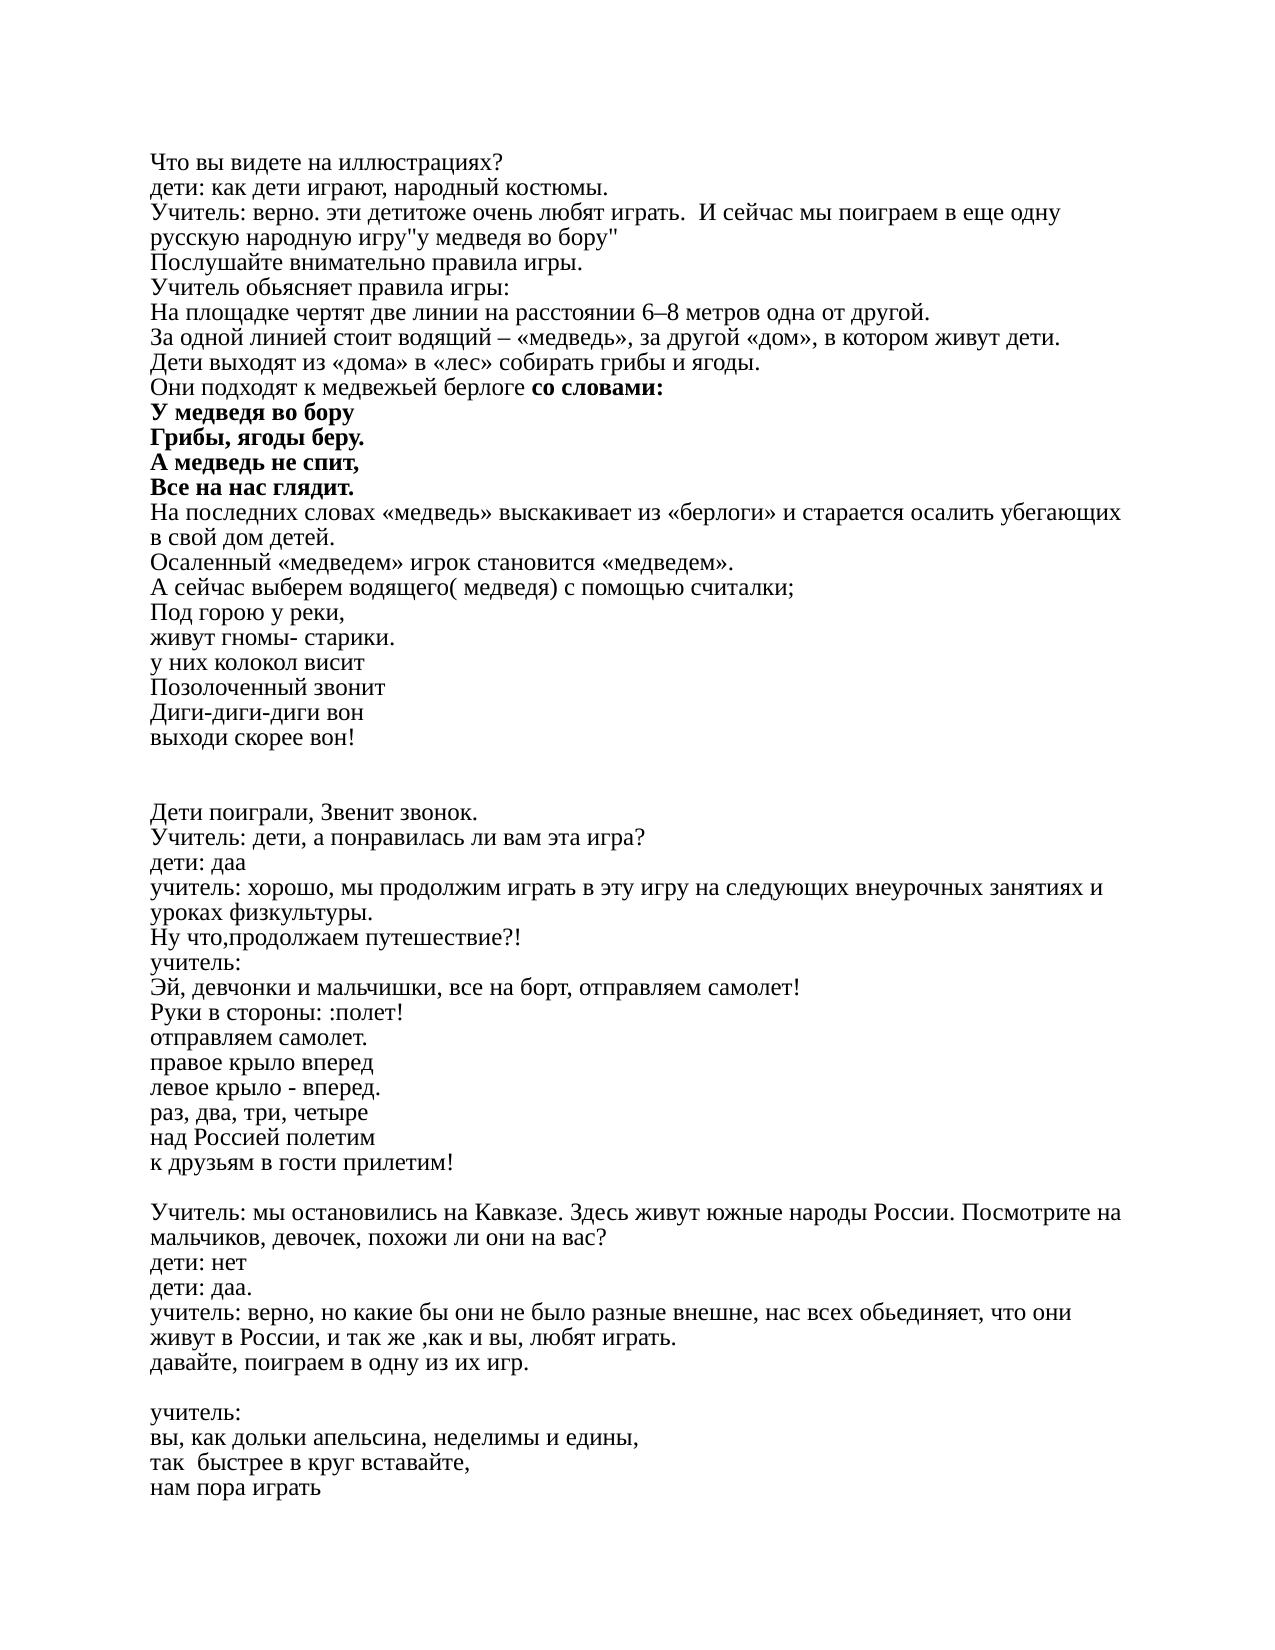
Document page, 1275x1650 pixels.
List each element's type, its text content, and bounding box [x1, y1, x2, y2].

text левое крыло - вперед. [150, 1075, 1125, 1100]
text давайте, поиграем в одну из их игр. [150, 1350, 1125, 1375]
text учитель: [150, 1400, 1125, 1425]
text раз, два, три, четыре [150, 1100, 1125, 1125]
text Что вы видете на иллюстрациях? [150, 150, 1125, 175]
text дети: даа [150, 850, 1125, 875]
text Дети поиграли, Звенит звонок. [150, 800, 1125, 825]
text нам пора играть [150, 1475, 1125, 1500]
text учитель: хорошо, мы продолжим играть в эту игру на следующих внеурочных занятиях и уроках физкультуры. [150, 875, 1125, 925]
text дети: даа. [150, 1275, 1125, 1300]
text дети: нет [150, 1250, 1125, 1275]
text учитель: [150, 950, 1125, 975]
text Учитель обьясняет правила игры: [150, 275, 1125, 300]
text к друзьям в гости прилетим! [150, 1150, 1125, 1175]
text Учитель: дети, а понравилась ли вам эта игра? [150, 825, 1125, 850]
text отправляем самолет. [150, 1025, 1125, 1050]
text Руки в стороны: :полет! [150, 1000, 1125, 1025]
text Учитель: верно. эти детитоже очень любят играть. И сейчас мы поиграем в еще одну русскую народную игру"у медведя во бору" [150, 200, 1125, 250]
text Диги-диги-диги вон [150, 700, 1125, 725]
text живут гномы- старики. [150, 625, 1125, 650]
text Учитель: мы остановились на Кавказе. Здесь живут южные народы России. Посмотрите на мальчиков, девочек, похожи ли они на вас? [150, 1200, 1125, 1250]
text над Россией полетим [150, 1125, 1125, 1150]
text Ну что,продолжаем путешествие?! [150, 925, 1125, 950]
text Послушайте внимательно правила игры. [150, 250, 1125, 275]
text у них колокол висит [150, 650, 1125, 675]
text дети: как дети играют, народный костюмы. [150, 175, 1125, 200]
text На площадке чертят две линии на расстоянии 6–8 метров одна от другой. За одной линией стоит водящий – «медведь», за другой «дом», в котором живут дети. Дети выходят из «дома» в «лес» собирать грибы и ягоды. Они подходят к медвежьей берлоге со словами: У медведя во бору Грибы, ягоды беру. А медведь не спит, Все на нас глядит. На последних словах «медведь» выскакивает из «берлоги» и старается осалить убегающих в свой дом детей. Осаленный «медведем» игрок становится «медведем». [150, 300, 1125, 575]
text учитель: верно, но какие бы они не было разные внешне, нас всех обьединяет, что они живут в России, и так же ,как и вы, любят играть. [150, 1300, 1125, 1350]
text А сейчас выберем водящего( медведя) с помощью считалки; [150, 575, 1125, 600]
text Позолоченный звонит [150, 675, 1125, 700]
text Под горою у реки, [150, 600, 1125, 625]
text выходи скорее вон! [150, 725, 1125, 750]
text правое крыло вперед [150, 1050, 1125, 1075]
text так быстрее в круг вставайте, [150, 1450, 1125, 1475]
text вы, как дольки апельсина, неделимы и едины, [150, 1425, 1125, 1450]
text Эй, девчонки и мальчишки, все на борт, отправляем самолет! [150, 975, 1125, 1000]
